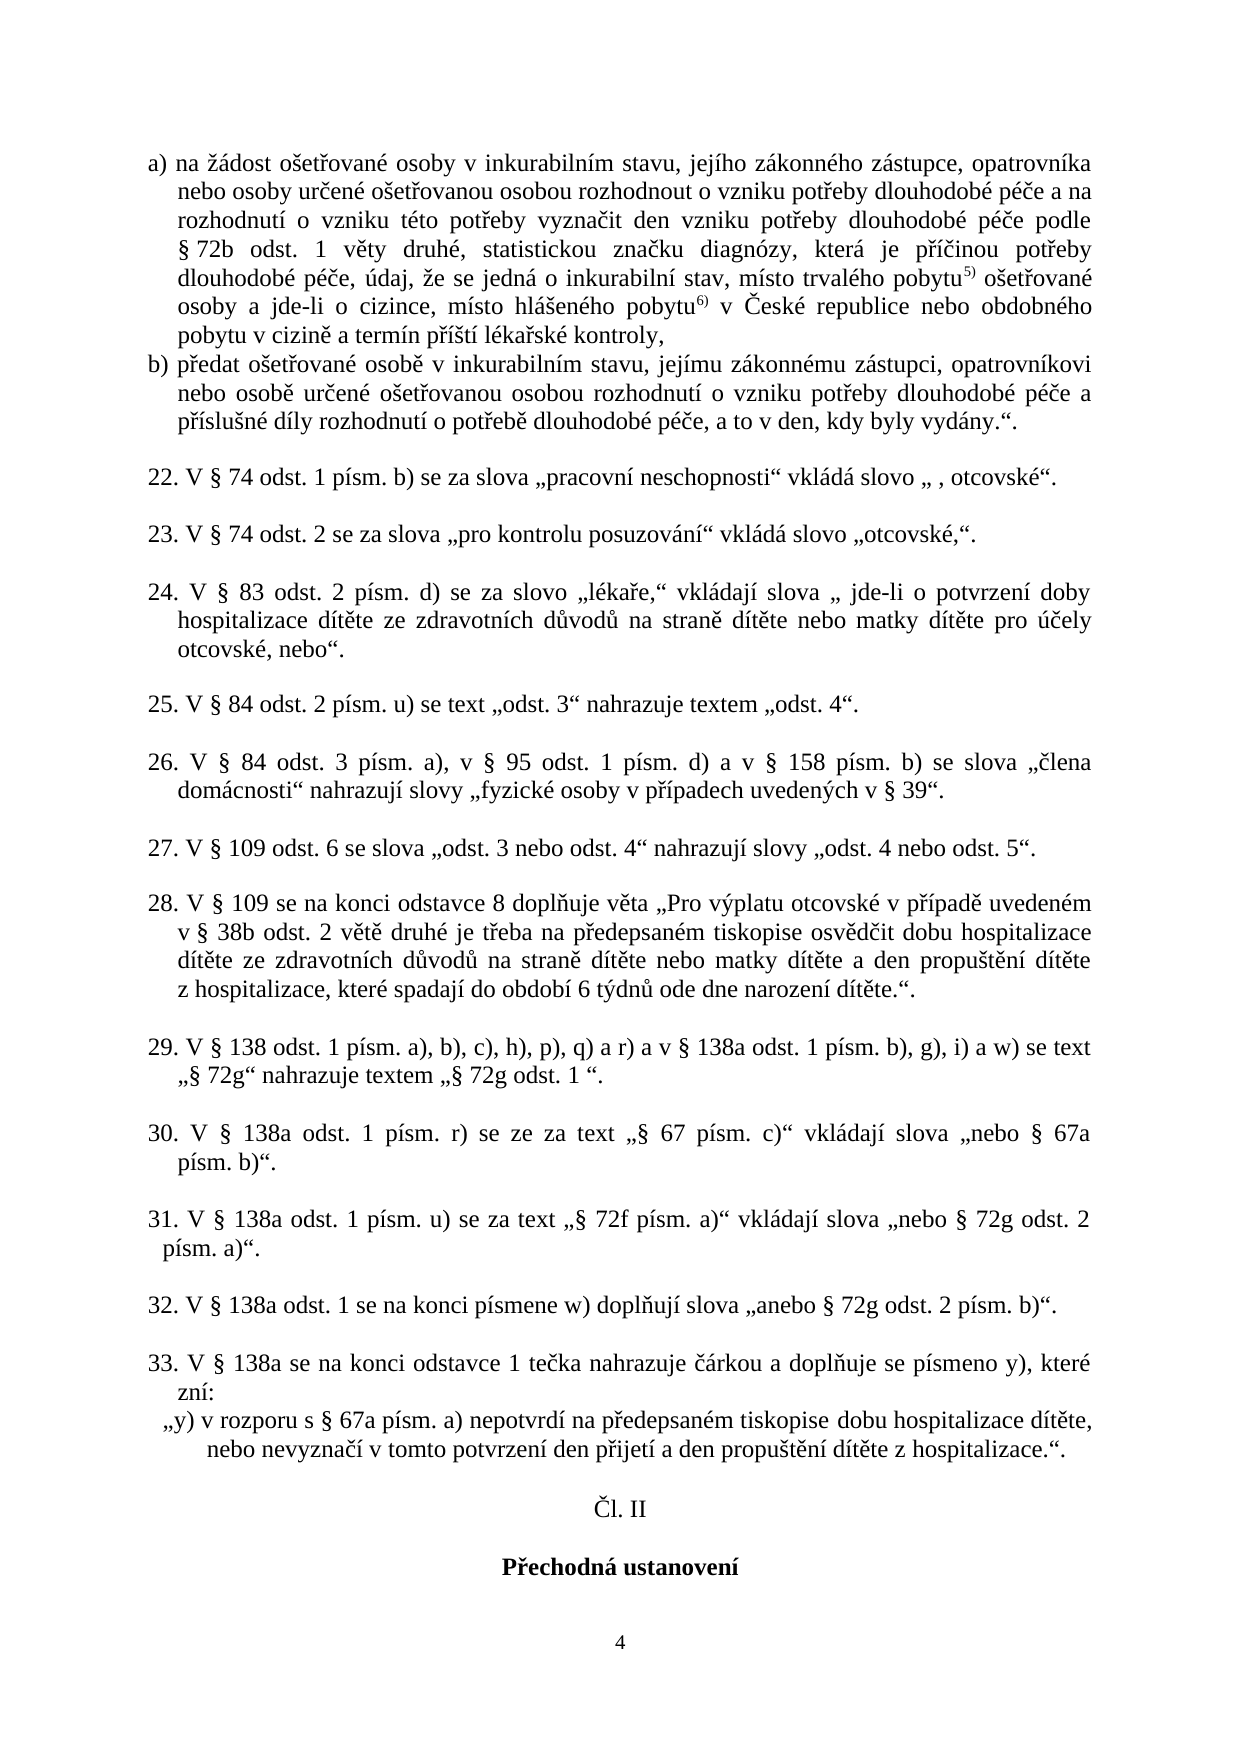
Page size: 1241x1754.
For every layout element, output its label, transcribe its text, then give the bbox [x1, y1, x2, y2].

text „y) v rozporu s § 67a písm. a) nepotvrdí na předepsaném tiskopise dobu hospitalizace dítěte, nebo nevyznačí v tomto potvrzení den přijetí a den propuštění dítěte z hospitalizace.“. [162, 1406, 1093, 1463]
text Čl. II [148, 1494, 1093, 1523]
text 33. V § 138a se na konci odstavce 1 tečka nahrazuje čárkou a doplňuje se písmeno y), které zní: [148, 1348, 1093, 1406]
text 22. V § 74 odst. 1 písm. b) se za slova „pracovní neschopnosti“ vkládá slovo „ , otcovské“. [148, 462, 1093, 490]
text b) předat ošetřované osobě v inkurabilním stavu, jejímu zákonnému zástupci, opatrovníkovi nebo osobě určené ošetřovanou osobou rozhodnutí o vzniku potřeby dlouhodobé péče a příslušné díly rozhodnutí o potřebě dlouhodobé péče, a to v den, kdy byly vydány.“. [148, 349, 1093, 435]
text 26. V § 84 odst. 3 písm. a), v § 95 odst. 1 písm. d) a v § 158 písm. b) se slova „člena domácnosti“ nahrazují slovy „fyzické osoby v případech uvedených v § 39“. [148, 747, 1093, 804]
text 32. V § 138a odst. 1 se na konci písmene w) doplňují slova „anebo § 72g odst. 2 písm. b)“. [148, 1291, 1013, 1319]
text 31. V § 138a odst. 1 písm. u) se za text „§ 72f písm. a)“ vkládají slova „nebo § 72g odst. 2 písm. a)“. [148, 1204, 1093, 1262]
text 28. V § 109 se na konci odstavce 8 doplňuje věta „Pro výplatu otcovské v případě uvedeném v § 38b odst. 2 větě druhé je třeba na předepsaném tiskopise osvědčit dobu hospitalizace dítěte ze zdravotních důvodů na straně dítěte nebo matky dítěte a den propuštění dítěte z hospitalizace, které spadají do období 6 týdnů ode dne narození dítěte.“. [148, 888, 1093, 1003]
text Přechodná ustanovení [148, 1552, 1093, 1581]
text 27. V § 109 odst. 6 se slova „odst. 3 nebo odst. 4“ nahrazují slovy „odst. 4 nebo odst. 5“. [148, 833, 1093, 862]
text a) na žádost ošetřované osoby v inkurabilním stavu, jejího zákonného zástupce, opatrovníka nebo osoby určené ošetřovanou osobou rozhodnout o vzniku potřeby dlouhodobé péče a na rozhodnutí o vzniku této potřeby vyznačit den vzniku potřeby dlouhodobé péče podle § 72b odst. 1 věty druhé, statistickou značku diagnózy, která je příčinou potřeby dlouhodobé péče, údaj, že se jedná o inkurabilní stav, místo trvalého pobytu5) ošetřované osoby a jde-li o cizince, místo hlášeného pobytu6) v České republice nebo obdobného pobytu v cizině a termín příští lékařské kontroly, [148, 148, 1093, 349]
text 23. V § 74 odst. 2 se za slova „pro kontrolu posuzování“ vkládá slovo „otcovské,“. [148, 519, 1093, 548]
text 29. V § 138 odst. 1 písm. a), b), c), h), p), q) a r) a v § 138a odst. 1 písm. b), g), i) a w) se text „§ 72g“ nahrazuje textem „§ 72g odst. 1 “. [148, 1032, 1093, 1089]
text 25. V § 84 odst. 2 písm. u) se text „odst. 3“ nahrazuje textem „odst. 4“. [148, 689, 1093, 718]
text 30. V § 138a odst. 1 písm. r) se ze za text „§ 67 písm. c)“ vkládají slova „nebo § 67a písm. b)“. [148, 1118, 1093, 1176]
text 24. V § 83 odst. 2 písm. d) se za slovo „lékaře,“ vkládají slova „ jde-li o potvrzení doby hospitalizace dítěte ze zdravotních důvodů na straně dítěte nebo matky dítěte pro účely otcovské, nebo“. [148, 577, 1093, 663]
